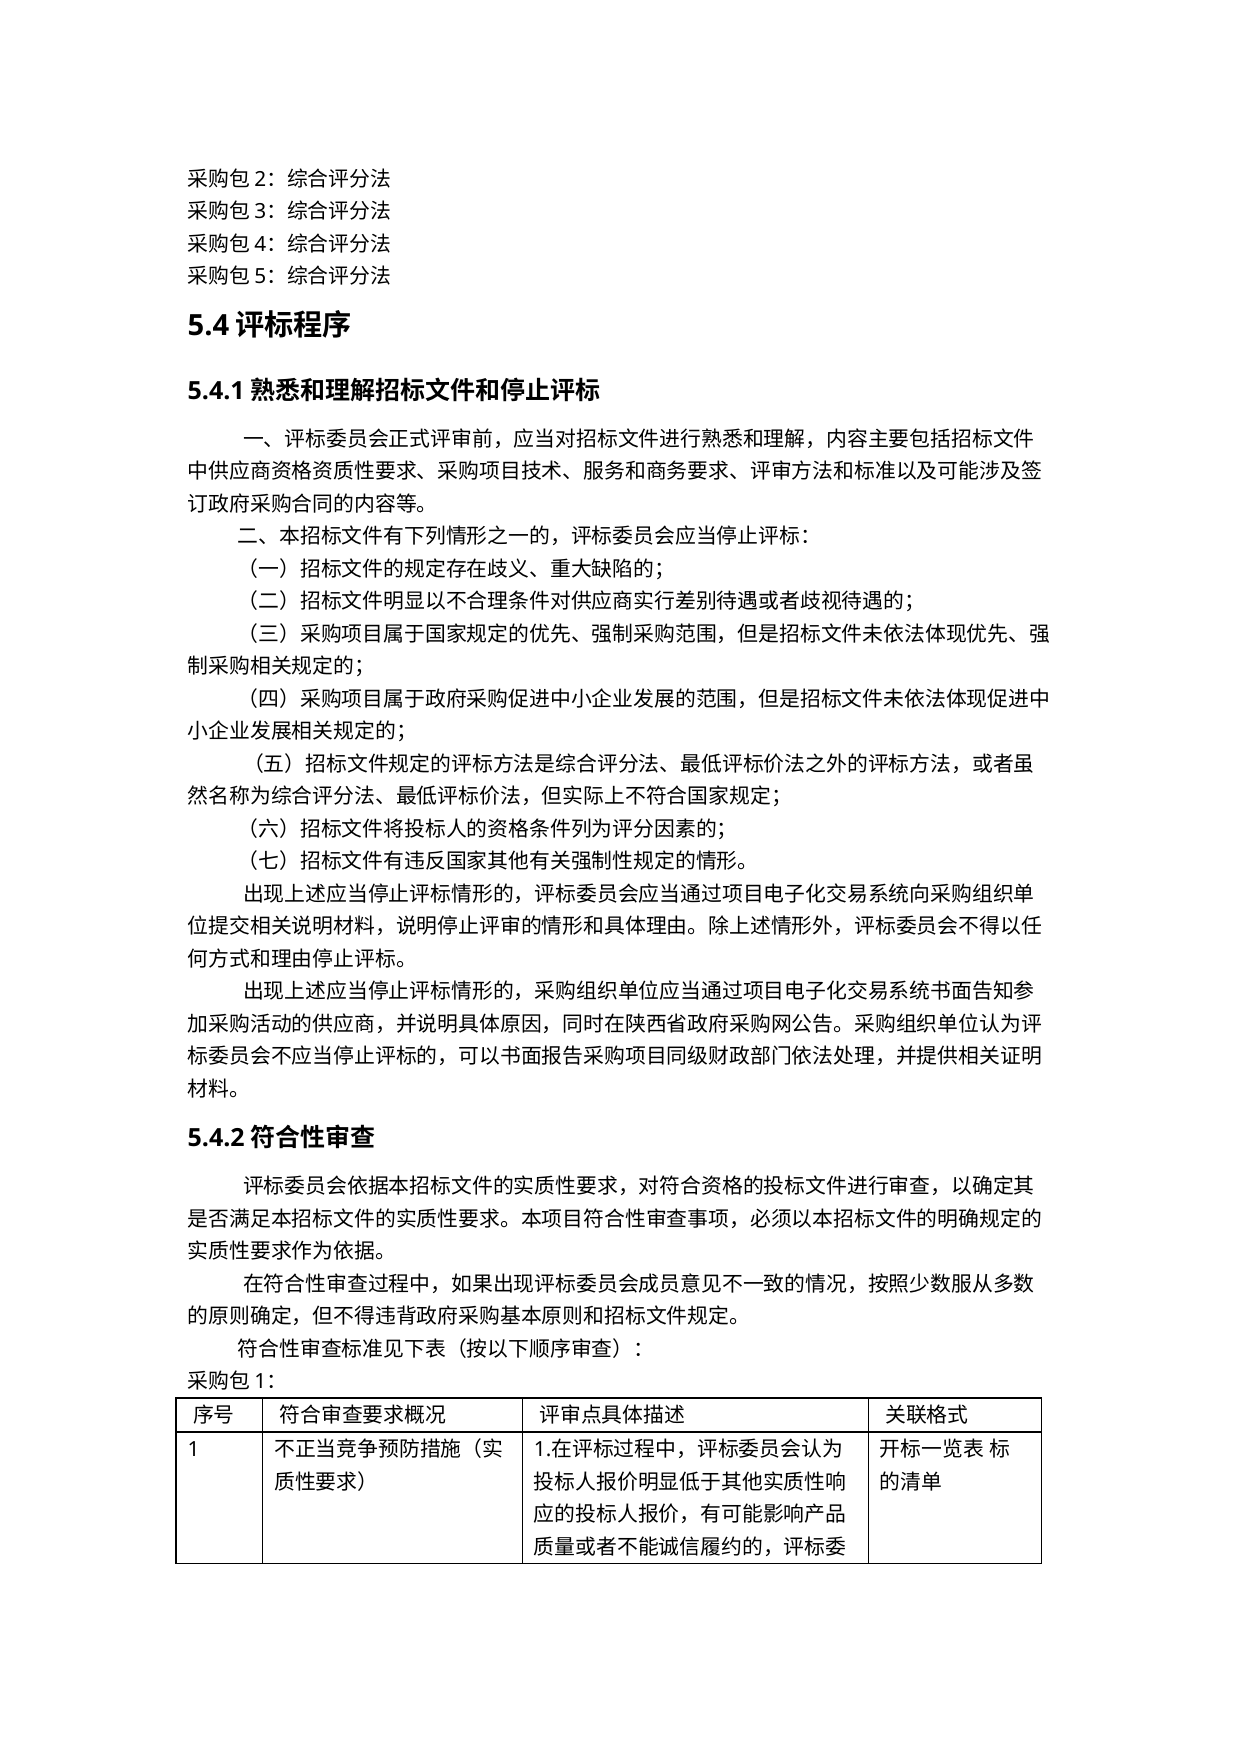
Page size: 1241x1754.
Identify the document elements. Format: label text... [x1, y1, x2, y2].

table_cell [523, 1433, 868, 1563]
text 出现上述应当停止评标情形的，评标委员会应当通过项目电子化交易系统向采购组织单位提交相关说明材料，说明停止评审的情形和具体理由。除上述情形外，评标委员会不得以任何方式和理由停止评标。 [187, 877, 1053, 974]
text 5.4.1熟悉和理解招标文件和停止评标 [187, 357, 1053, 422]
text （六）招标文件将投标人的资格条件列为评分因素的； [187, 812, 1053, 844]
text 采购包5：综合评分法 [187, 259, 1053, 292]
text （五）招标文件规定的评标方法是综合评分法、最低评标价法之外的评标方法，或者虽然名称为综合评分法、最低评标价法，但实际上不符合国家规定； [187, 747, 1053, 812]
text 在符合性审查过程中，如果出现评标委员会成员意见不一致的情况，按照少数服从多数的原则确定，但不得违背政府采购基本原则和招标文件规定。 [187, 1267, 1053, 1332]
text 二、本招标文件有下列情形之一的，评标委员会应当停止评标： [187, 519, 1053, 552]
table_header 序号 [177, 1399, 262, 1431]
text 采购包2：综合评分法 [187, 162, 1053, 194]
text （四）采购项目属于政府采购促进中小企业发展的范围，但是招标文件未依法体现促进中小企业发展相关规定的； [187, 682, 1053, 747]
text 采购包4：综合评分法 [187, 227, 1053, 259]
text （三）采购项目属于国家规定的优先、强制采购范围，但是招标文件未依法体现优先、强制采购相关规定的； [187, 617, 1053, 682]
table_cell 不正当竞争预防措施（实质性要求） [263, 1433, 522, 1563]
table_header 评审点具体描述 [523, 1399, 868, 1431]
text 5.4评标程序 [187, 292, 1053, 357]
text 采购包3：综合评分法 [187, 194, 1053, 227]
text 一、评标委员会正式评审前，应当对招标文件进行熟悉和理解，内容主要包括招标文件中供应商资格资质性要求、采购项目技术、服务和商务要求、评审方法和标准以及可能涉及签订政府采购合同的内容等。 [187, 422, 1053, 519]
table_header 关联格式 [869, 1399, 1041, 1431]
text 符合性审查标准见下表（按以下顺序审查）： [187, 1332, 1053, 1364]
text 5.4.2符合性审查 [187, 1104, 1053, 1169]
text 出现上述应当停止评标情形的，采购组织单位应当通过项目电子化交易系统书面告知参加采购活动的供应商，并说明具体原因，同时在陕西省政府采购网公告。采购组织单位认为评标委员会不应当停止评标的，可以书面报告采购项目同级财政部门依法处理，并提供相关证明材料。 [187, 974, 1053, 1104]
table_cell 开标一览表 标的清单 [869, 1433, 1041, 1563]
text （七）招标文件有违反国家其他有关强制性规定的情形。 [187, 844, 1053, 877]
table_cell 1 [177, 1433, 262, 1563]
text （一）招标文件的规定存在歧义、重大缺陷的； [187, 552, 1053, 584]
text （二）招标文件明显以不合理条件对供应商实行差别待遇或者歧视待遇的； [187, 584, 1053, 617]
text 采购包1： [187, 1364, 1053, 1397]
text 评标委员会依据本招标文件的实质性要求，对符合资格的投标文件进行审查，以确定其是否满足本招标文件的实质性要求。本项目符合性审查事项，必须以本招标文件的明确规定的实质性要求作为依据。 [187, 1169, 1053, 1267]
table_header 符合审查要求概况 [263, 1399, 522, 1431]
